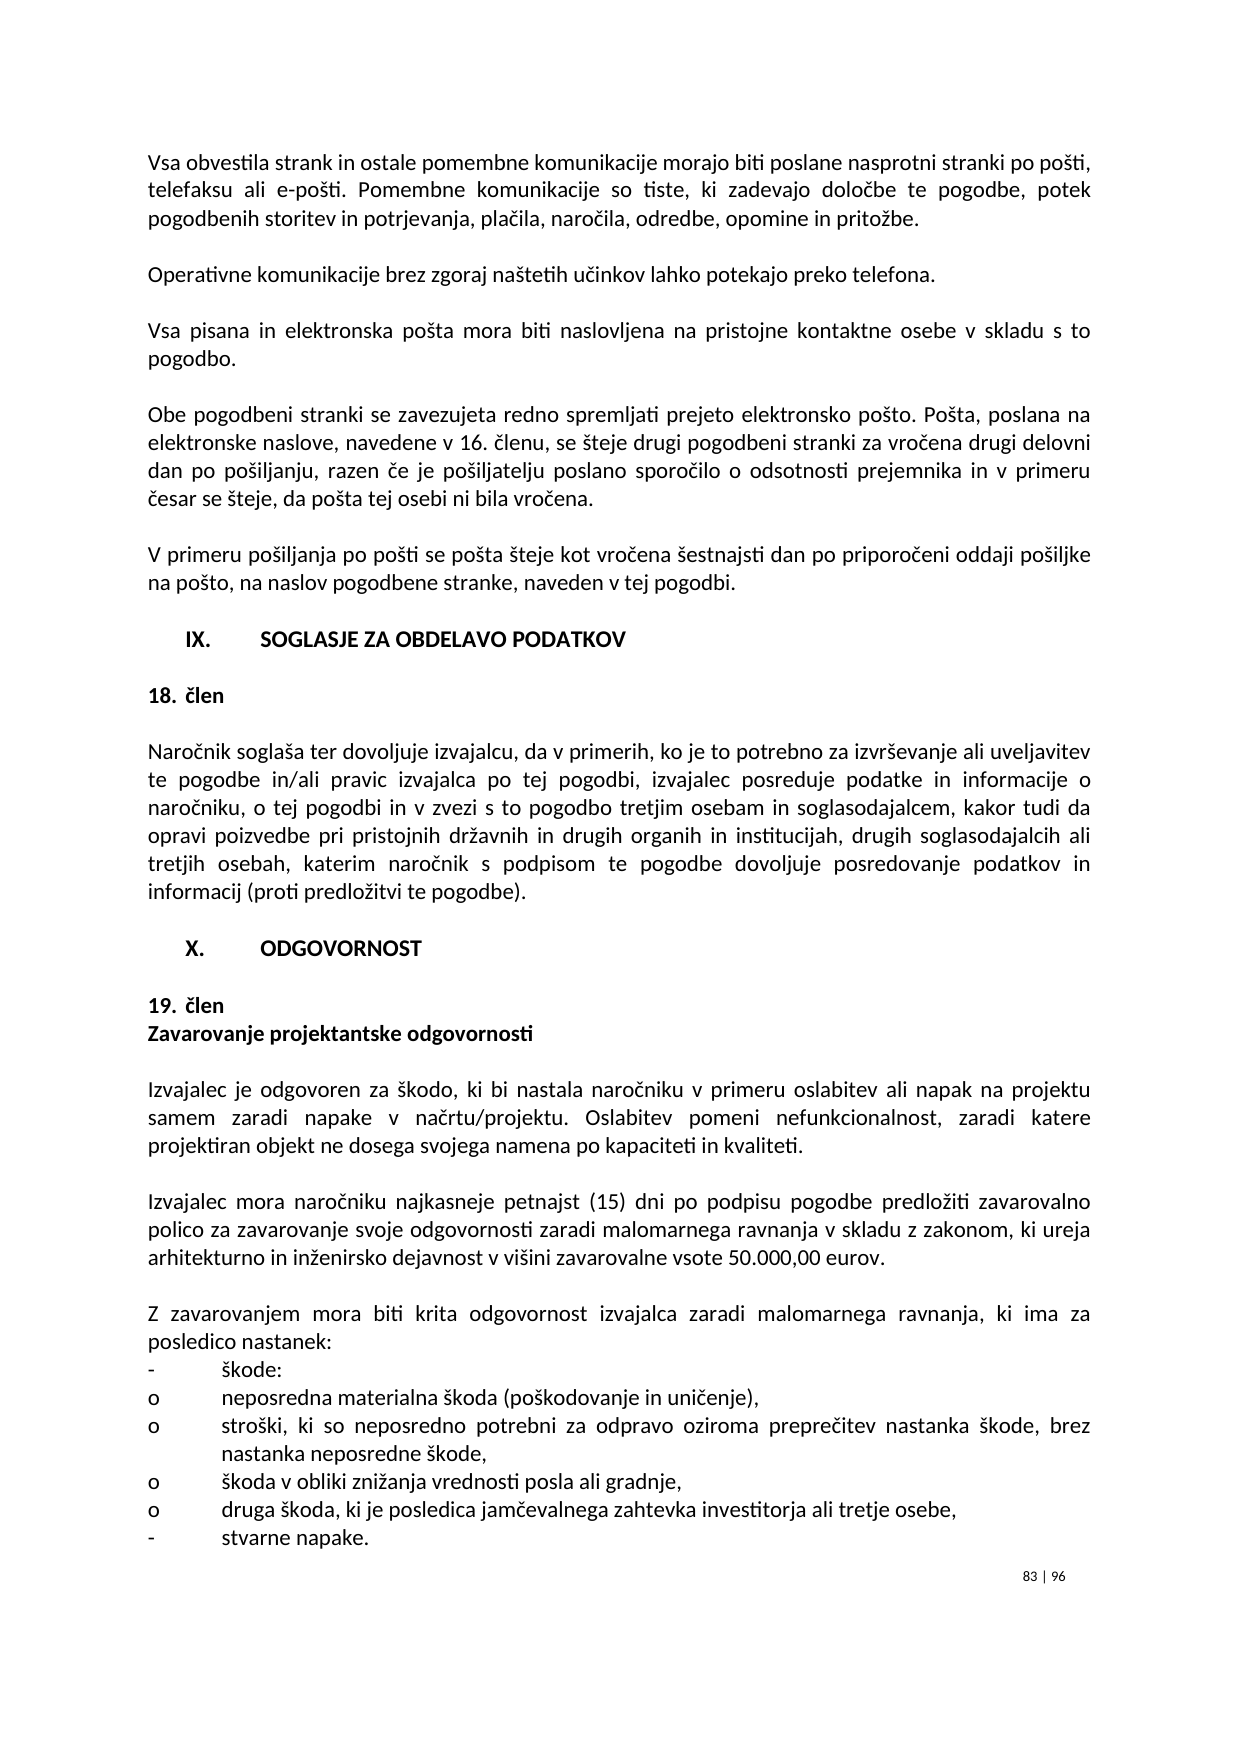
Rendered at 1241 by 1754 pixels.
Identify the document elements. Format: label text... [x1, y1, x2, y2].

list člen [148, 991, 1093, 1019]
list ODGOVORNOST [185, 933, 1093, 963]
text Zavarovanje projektantske odgovornosti [148, 1019, 1093, 1047]
text V primeru pošiljanja po pošti se pošta šteje kot vročena šestnajsti dan po priporočeni oddaji pošiljke na pošto, na naslov pogodbene stranke, naveden v tej pogodbi. [148, 540, 1093, 596]
text Operativne komunikacije brez zgoraj naštetih učinkov lahko potekajo preko telefona. [148, 260, 1093, 288]
text Vsa obvestila strank in ostale pomembne komunikacije morajo biti poslane nasprotni stranki po pošti, telefaksu ali e-pošti. Pomembne komunikacije so tiste, ki zadevajo določbe te pogodbe, potek pogodbenih storitev in potrjevanja, plačila, naročila, odredbe, opomine in pritožbe. [148, 148, 1093, 232]
text o neposredna materialna škoda (poškodovanje in uničenje), [148, 1383, 1093, 1411]
list člen [148, 681, 1093, 709]
text o škoda v obliki znižanja vrednosti posla ali gradnje, [148, 1467, 1093, 1495]
list SOGLASJE ZA OBDELAVO PODATKOV [185, 624, 1093, 653]
text Z zavarovanjem mora biti krita odgovornost izvajalca zaradi malomarnega ravnanja, ki ima za posledico nastanek: [148, 1299, 1093, 1355]
text Naročnik soglaša ter dovoljuje izvajalcu, da v primerih, ko je to potrebno za izvrševanje ali uveljavitev te pogodbe in/ali pravic izvajalca po tej pogodbi, izvajalec posreduje podatke in informacije o naročniku, o tej pogodbi in v zvezi s to pogodbo tretjim osebam in soglasodajalcem, kakor tudi da opravi poizvedbe pri pristojnih državnih in drugih organih in institucijah, drugih soglasodajalcih ali tretjih osebah, katerim naročnik s podpisom te pogodbe dovoljuje posredovanje podatkov in informacij (proti predložitvi te pogodbe). [148, 737, 1093, 905]
text o stroški, ki so neposredno potrebni za odpravo oziroma preprečitev nastanka škode, brez nastanka neposredne škode, [148, 1411, 1093, 1467]
text Obe pogodbeni stranki se zavezujeta redno spremljati prejeto elektronsko pošto. Pošta, poslana na elektronske naslove, navedene v 16. členu, se šteje drugi pogodbeni stranki za vročena drugi delovni dan po pošiljanju, razen če je pošiljatelju poslano sporočilo o odsotnosti prejemnika in v primeru česar se šteje, da pošta tej osebi ni bila vročena. [148, 400, 1093, 512]
text o druga škoda, ki je posledica jamčevalnega zahtevka investitorja ali tretje osebe, [148, 1495, 1093, 1523]
text Izvajalec mora naročniku najkasneje petnajst (15) dni po podpisu pogodbe predložiti zavarovalno polico za zavarovanje svoje odgovornosti zaradi malomarnega ravnanja v skladu z zakonom, ki ureja arhitekturno in inženirsko dejavnost v višini zavarovalne vsote 50.000,00 eurov. [148, 1187, 1093, 1271]
text - škode: [148, 1355, 1093, 1383]
text - stvarne napake. [148, 1523, 1093, 1551]
text Izvajalec je odgovoren za škodo, ki bi nastala naročniku v primeru oslabitev ali napak na projektu samem zaradi napake v načrtu/projektu. Oslabitev pomeni nefunkcionalnost, zaradi katere projektiran objekt ne dosega svojega namena po kapaciteti in kvaliteti. [148, 1075, 1093, 1159]
text Vsa pisana in elektronska pošta mora biti naslovljena na pristojne kontaktne osebe v skladu s to pogodbo. [148, 316, 1093, 372]
